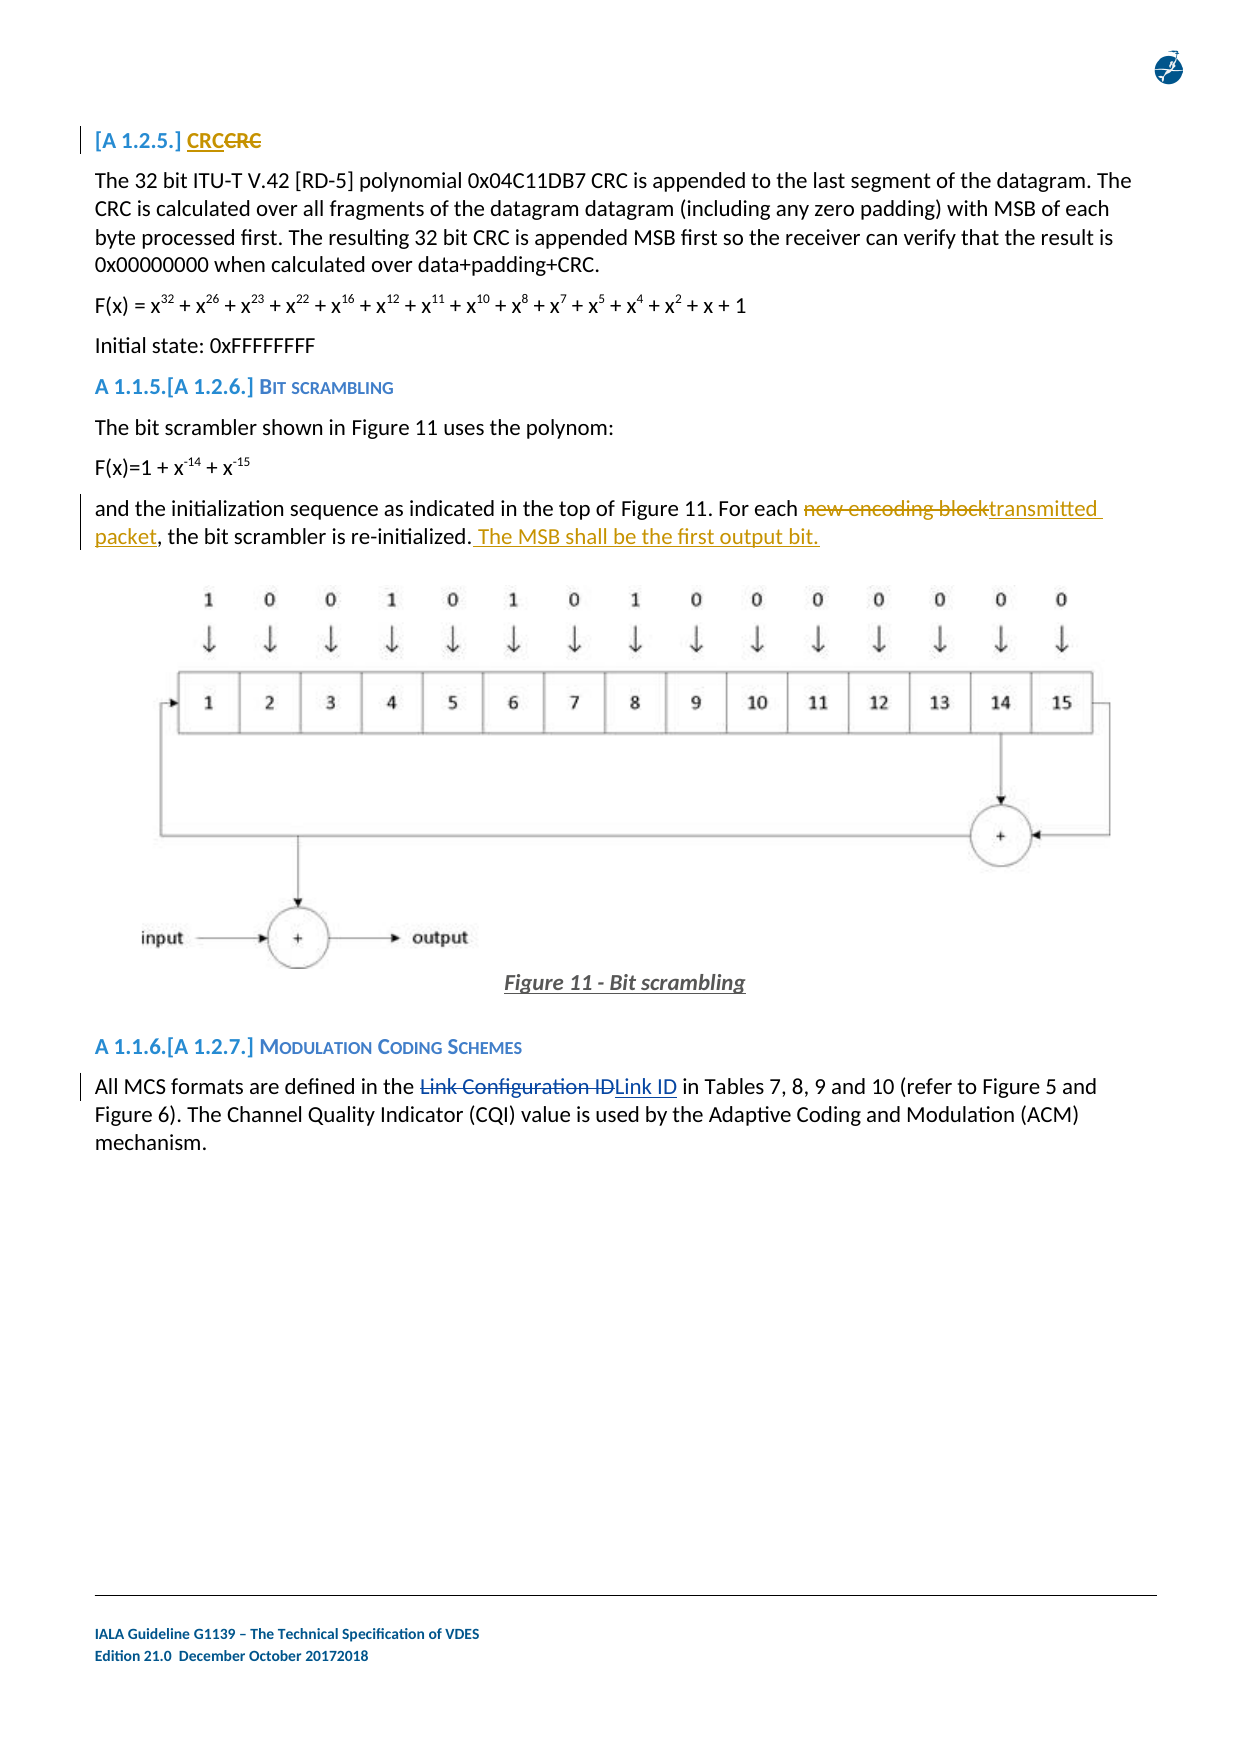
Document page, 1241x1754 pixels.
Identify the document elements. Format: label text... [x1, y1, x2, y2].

text F(x) = x32 + x26 + x23 + x22 + x16 + x12 + x11 + x10 + x8 + x7 + x5 + x4 + x2 + x + 1 [94, 291, 1157, 319]
text Initial state: 0xFFFFFFFF [94, 332, 1157, 360]
text F(x)=1 + x-14 + x-15 [94, 453, 1157, 481]
text Figure 11 - Bit scrambling [94, 968, 1157, 997]
picture [141, 585, 1111, 969]
text All MCS formats are defined in the in Tables 7, 8, 9 and 10 (refer to Figure 5 and Figure 6). The Channel Quality Indicator (CQI) value is used by the Adaptive Coding and Modulation (ACM) mechanism. [94, 1072, 1157, 1157]
text The bit scrambler shown in Figure 11 uses the polynom: [94, 413, 1157, 441]
text The 32 bit ITU-T V.42 [RD-5] polynomial 0x04C11DB7 CRC is appended to the last segment of the datagram. The CRC is calculated over all fragments of the datagram datagram (including any zero padding) with MSB of each byte processed first. The resulting 32 bit CRC is appended MSB first so the receiver can verify that the result is 0x00000000 when calculated over data+padding+CRC. [94, 167, 1157, 279]
text Bit scrambling [94, 372, 1157, 400]
text and the initialization sequence as indicated in the top of Figure 11. For each , the bit scrambler is re-initialized. [94, 494, 1157, 550]
text Modulation Coding Schemes [94, 1032, 1157, 1060]
picture [1123, 0, 1241, 119]
